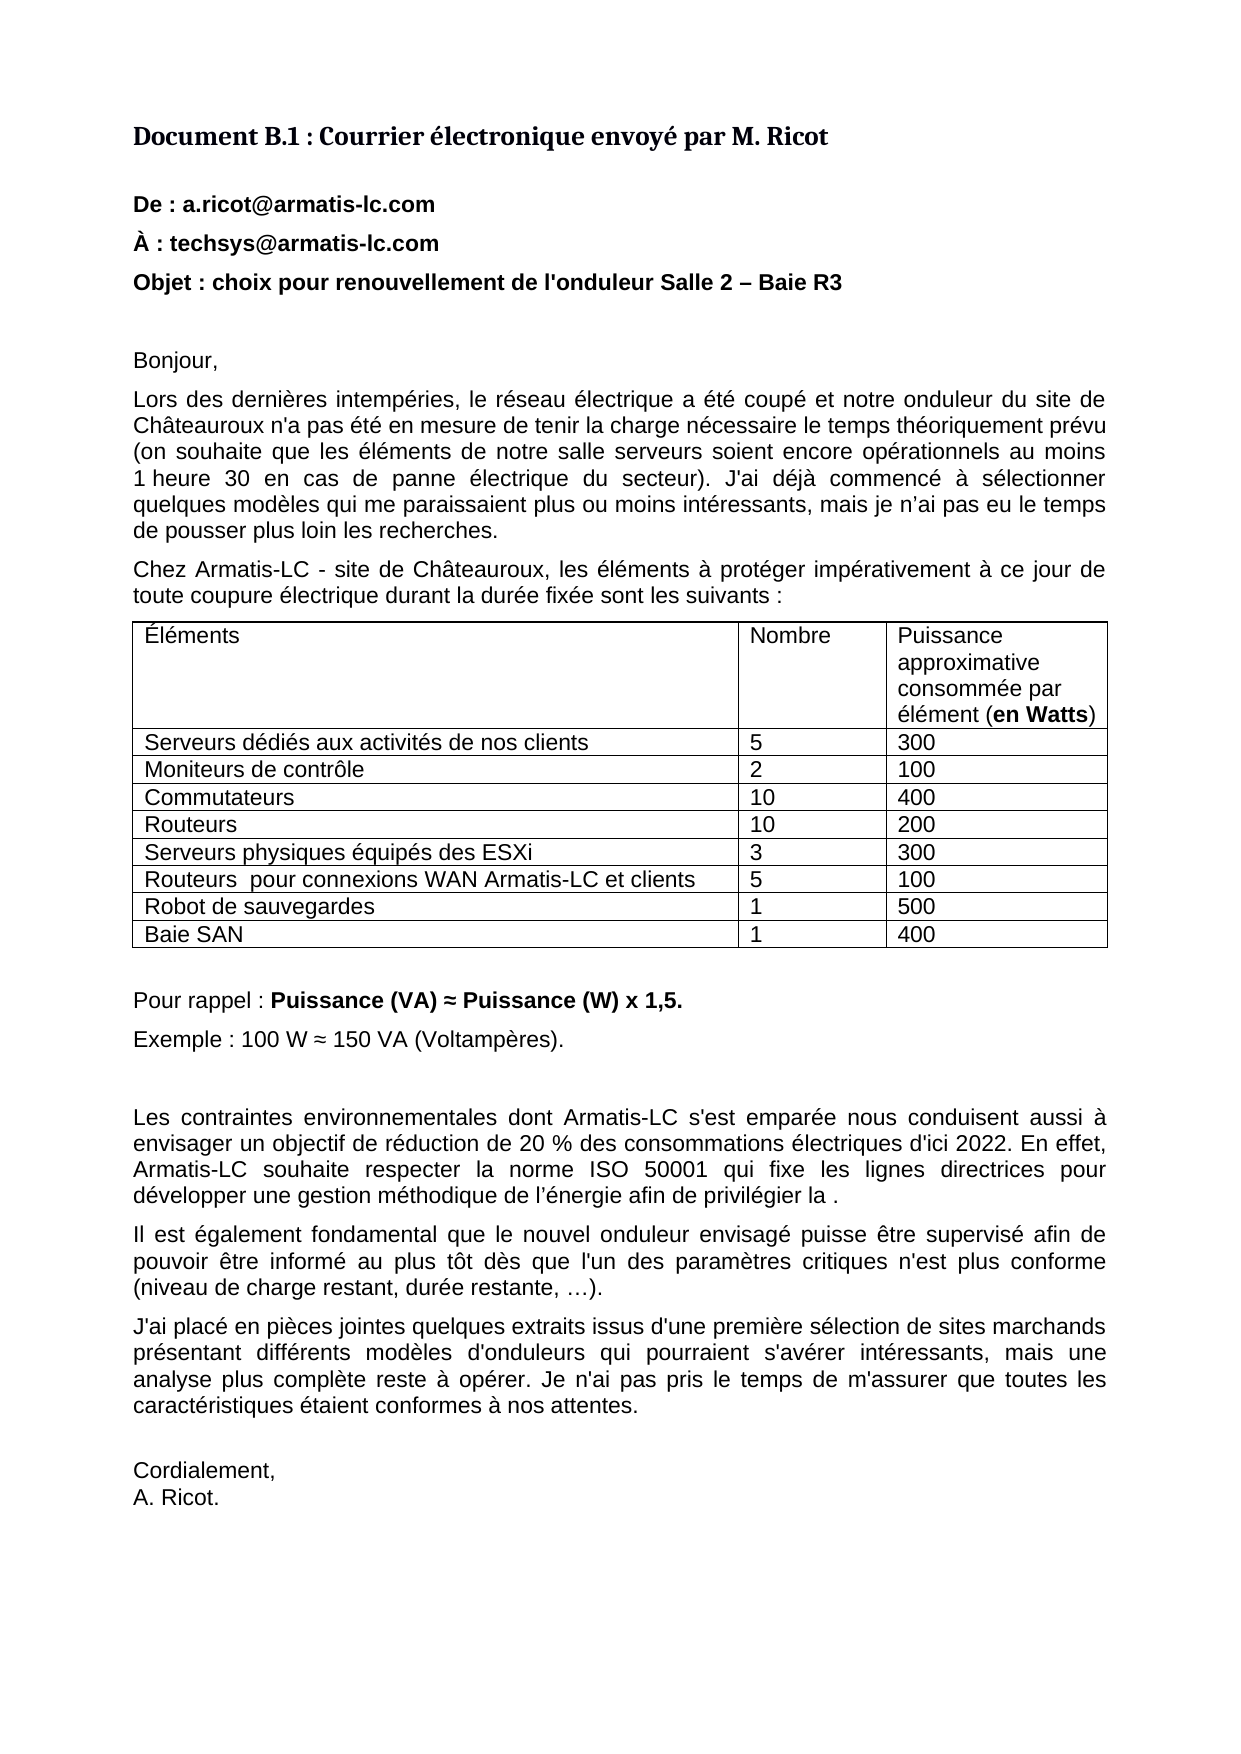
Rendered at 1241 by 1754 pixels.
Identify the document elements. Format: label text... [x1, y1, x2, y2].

text Lors des dernières intempéries, le réseau électrique a été coupé et notre onduleur du site de Châteauroux n'a pas été en mesure de tenir la charge nécessaire le temps théoriquement prévu (on souhaite que les éléments de notre salle serveurs soient encore opérationnels au moins 1 heure 30 en cas de panne électrique du secteur). J'ai déjà commencé à sélectionner quelques modèles qui me paraissaient plus ou moins intéressants, mais je n’ai pas eu le temps de pousser plus loin les recherches. [133, 386, 1107, 544]
table_cell Routeurs pour connexions WAN Armatis-LC et clients [133, 866, 738, 892]
table_cell 300 [887, 839, 1107, 865]
text J'ai placé en pièces jointes quelques extraits issus d'une première sélection de sites marchands présentant différents modèles d'onduleurs qui pourraient s'avérer intéressants, mais une analyse plus complète reste à opérer. Je n'ai pas pris le temps de m'assurer que toutes les caractéristiques étaient conformes à nos attentes. [133, 1313, 1107, 1418]
text Cordialement, [133, 1457, 1107, 1483]
table_header Nombre [739, 623, 886, 728]
table_cell Routeurs [133, 811, 738, 837]
table_cell Robot de sauvegardes [133, 893, 738, 919]
table_cell 400 [887, 784, 1107, 810]
text Les contraintes environnementales dont Armatis-LC s'est emparée nous conduisent aussi à envisager un objectif de réduction de 20 % des consommations électriques d'ici 2022. En effet, Armatis-LC souhaite respecter la norme ISO 50001 qui fixe les lignes directrices pour développer une gestion méthodique de l’énergie afin de privilégier la performance énergétique. [133, 1103, 1107, 1209]
table_cell Serveurs physiques équipés des ESXi [133, 839, 738, 865]
table_cell 3 [739, 839, 886, 865]
table_cell 300 [887, 729, 1107, 755]
table_cell 10 [739, 784, 886, 810]
table_cell 400 [887, 921, 1107, 947]
text De : a.ricot@armatis-lc.com [133, 191, 1107, 218]
text Bonjour, [133, 347, 1107, 373]
text A. Ricot. [133, 1483, 1107, 1510]
table_cell Serveurs dédiés aux activités de nos clients [133, 729, 738, 755]
text Pour rappel : Puissance (VA) ≈ Puissance (W) x 1,5. [133, 987, 1107, 1013]
text Il est également fondamental que le nouvel onduleur envisagé puisse être supervisé afin de pouvoir être informé au plus tôt dès que l'un des paramètres critiques n'est plus conforme (niveau de charge restant, durée restante, …). [133, 1221, 1107, 1300]
table_cell 100 [887, 866, 1107, 892]
text Objet : choix pour renouvellement de l'onduleur Salle 2 – Baie R3 [133, 269, 1107, 295]
text À : techsys@armatis-lc.com [133, 230, 1107, 256]
table_header Puissance approximative consommée par élément (en Watts) [887, 623, 1107, 728]
table_cell 500 [887, 893, 1107, 919]
table_cell 100 [887, 756, 1107, 783]
text Chez Armatis-LC - site de Châteauroux, les éléments à protéger impérativement à ce jour de toute coupure électrique durant la durée fixée sont les suivants : [133, 556, 1107, 609]
table_cell 5 [739, 729, 886, 755]
table_cell 200 [887, 811, 1107, 837]
subtitle Document B.1 : Courrier électronique envoyé par M. Ricot [133, 121, 1107, 152]
table_cell 1 [739, 921, 886, 947]
table_cell 5 [739, 866, 886, 892]
table_cell Moniteurs de contrôle [133, 756, 738, 783]
table_cell 2 [739, 756, 886, 783]
table_header Éléments [133, 623, 738, 728]
table_cell Baie SAN [133, 921, 738, 947]
text Exemple : 100 W ≈ 150 VA (Voltampères). [133, 1026, 1107, 1052]
table_cell 1 [739, 893, 886, 919]
table_cell Commutateurs [133, 784, 738, 810]
table_cell 10 [739, 811, 886, 837]
